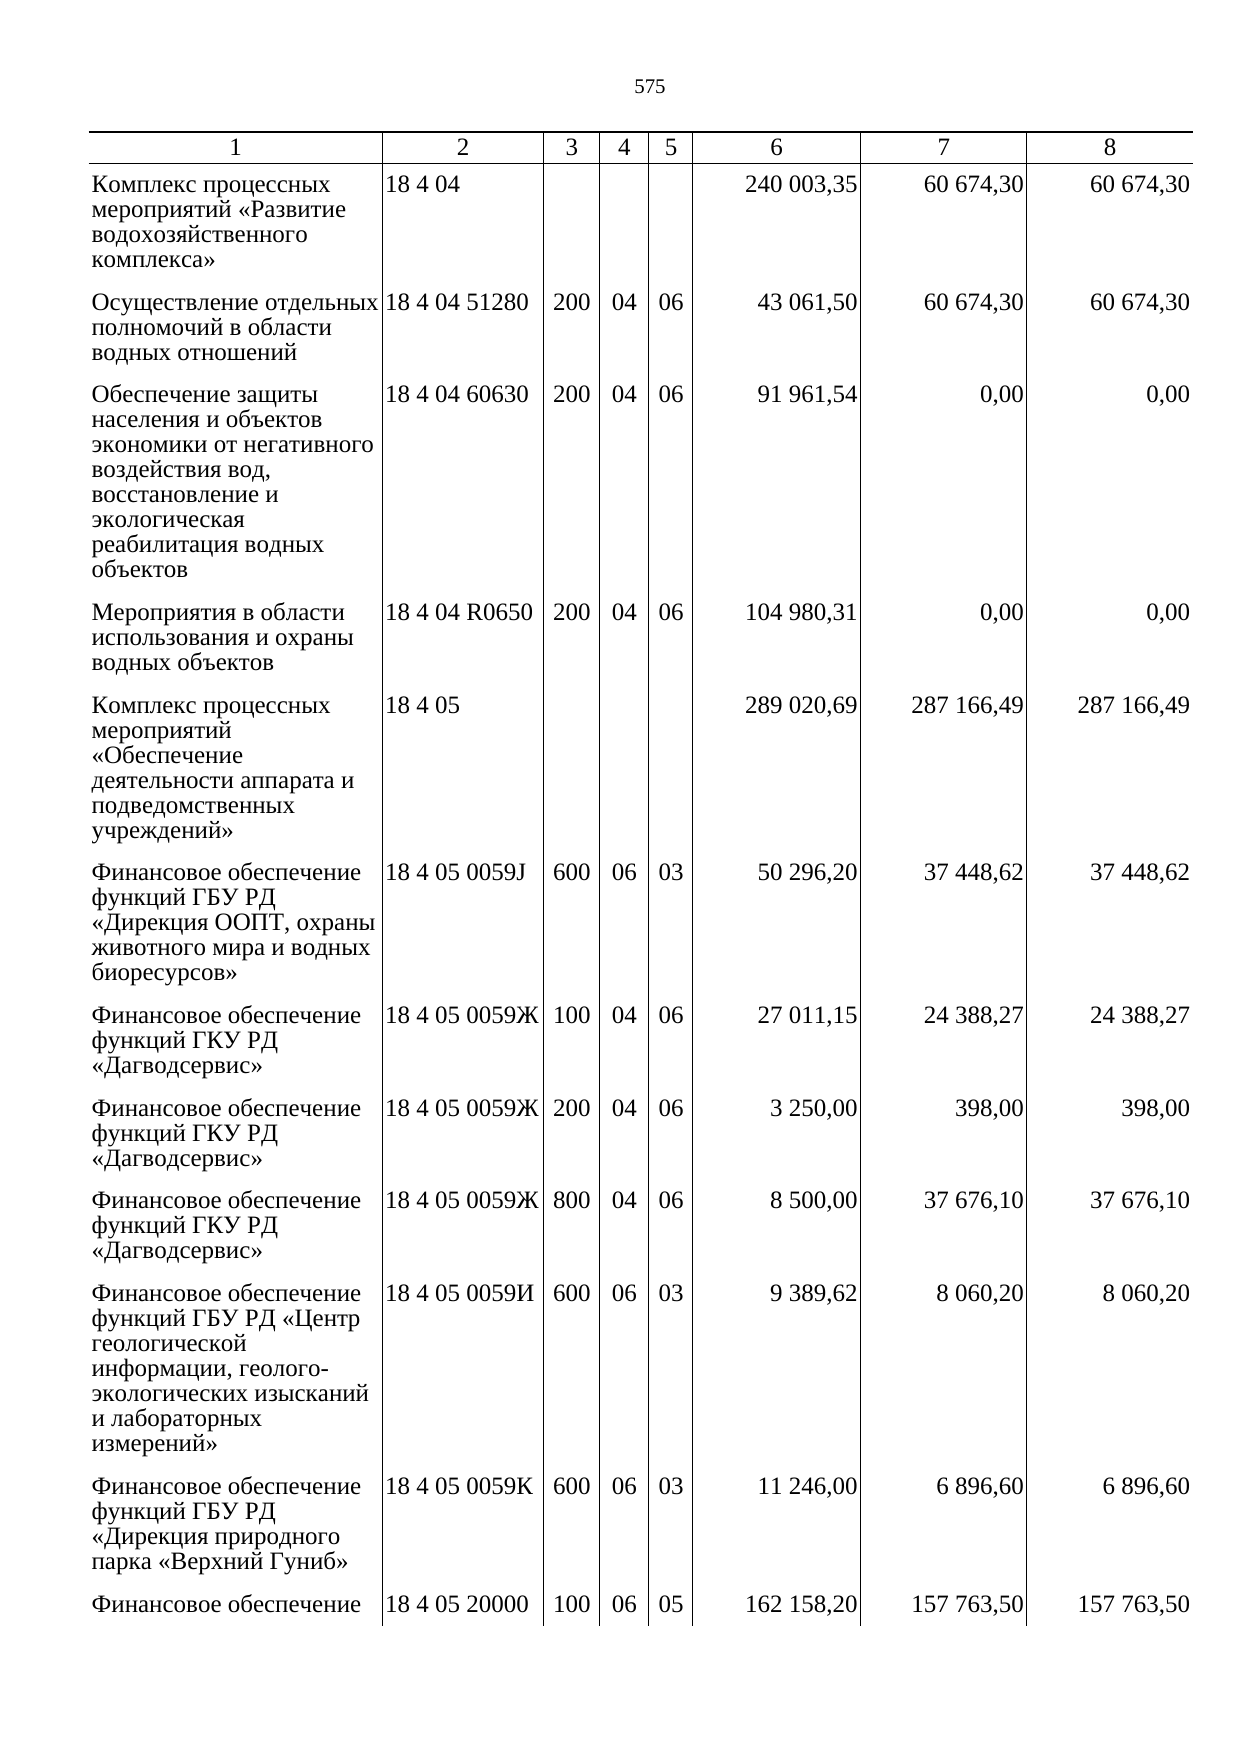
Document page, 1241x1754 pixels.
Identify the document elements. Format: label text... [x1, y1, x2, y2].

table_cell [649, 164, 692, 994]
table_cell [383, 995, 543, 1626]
table_header 8 [1027, 133, 1193, 163]
table_header 3 [544, 133, 599, 163]
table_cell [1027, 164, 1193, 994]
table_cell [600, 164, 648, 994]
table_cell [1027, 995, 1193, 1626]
table_header 7 [861, 133, 1026, 163]
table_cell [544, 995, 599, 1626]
table_header 4 [600, 133, 648, 163]
table_header 2 [383, 133, 543, 163]
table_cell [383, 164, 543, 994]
table_header 1 [89, 133, 382, 163]
table_header 5 [649, 133, 692, 163]
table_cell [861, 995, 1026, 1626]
table_header 6 [693, 133, 860, 163]
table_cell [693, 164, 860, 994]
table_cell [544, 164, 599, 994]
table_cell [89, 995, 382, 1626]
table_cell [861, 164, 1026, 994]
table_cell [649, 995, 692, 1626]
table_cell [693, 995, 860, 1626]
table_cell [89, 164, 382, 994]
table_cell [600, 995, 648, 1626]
